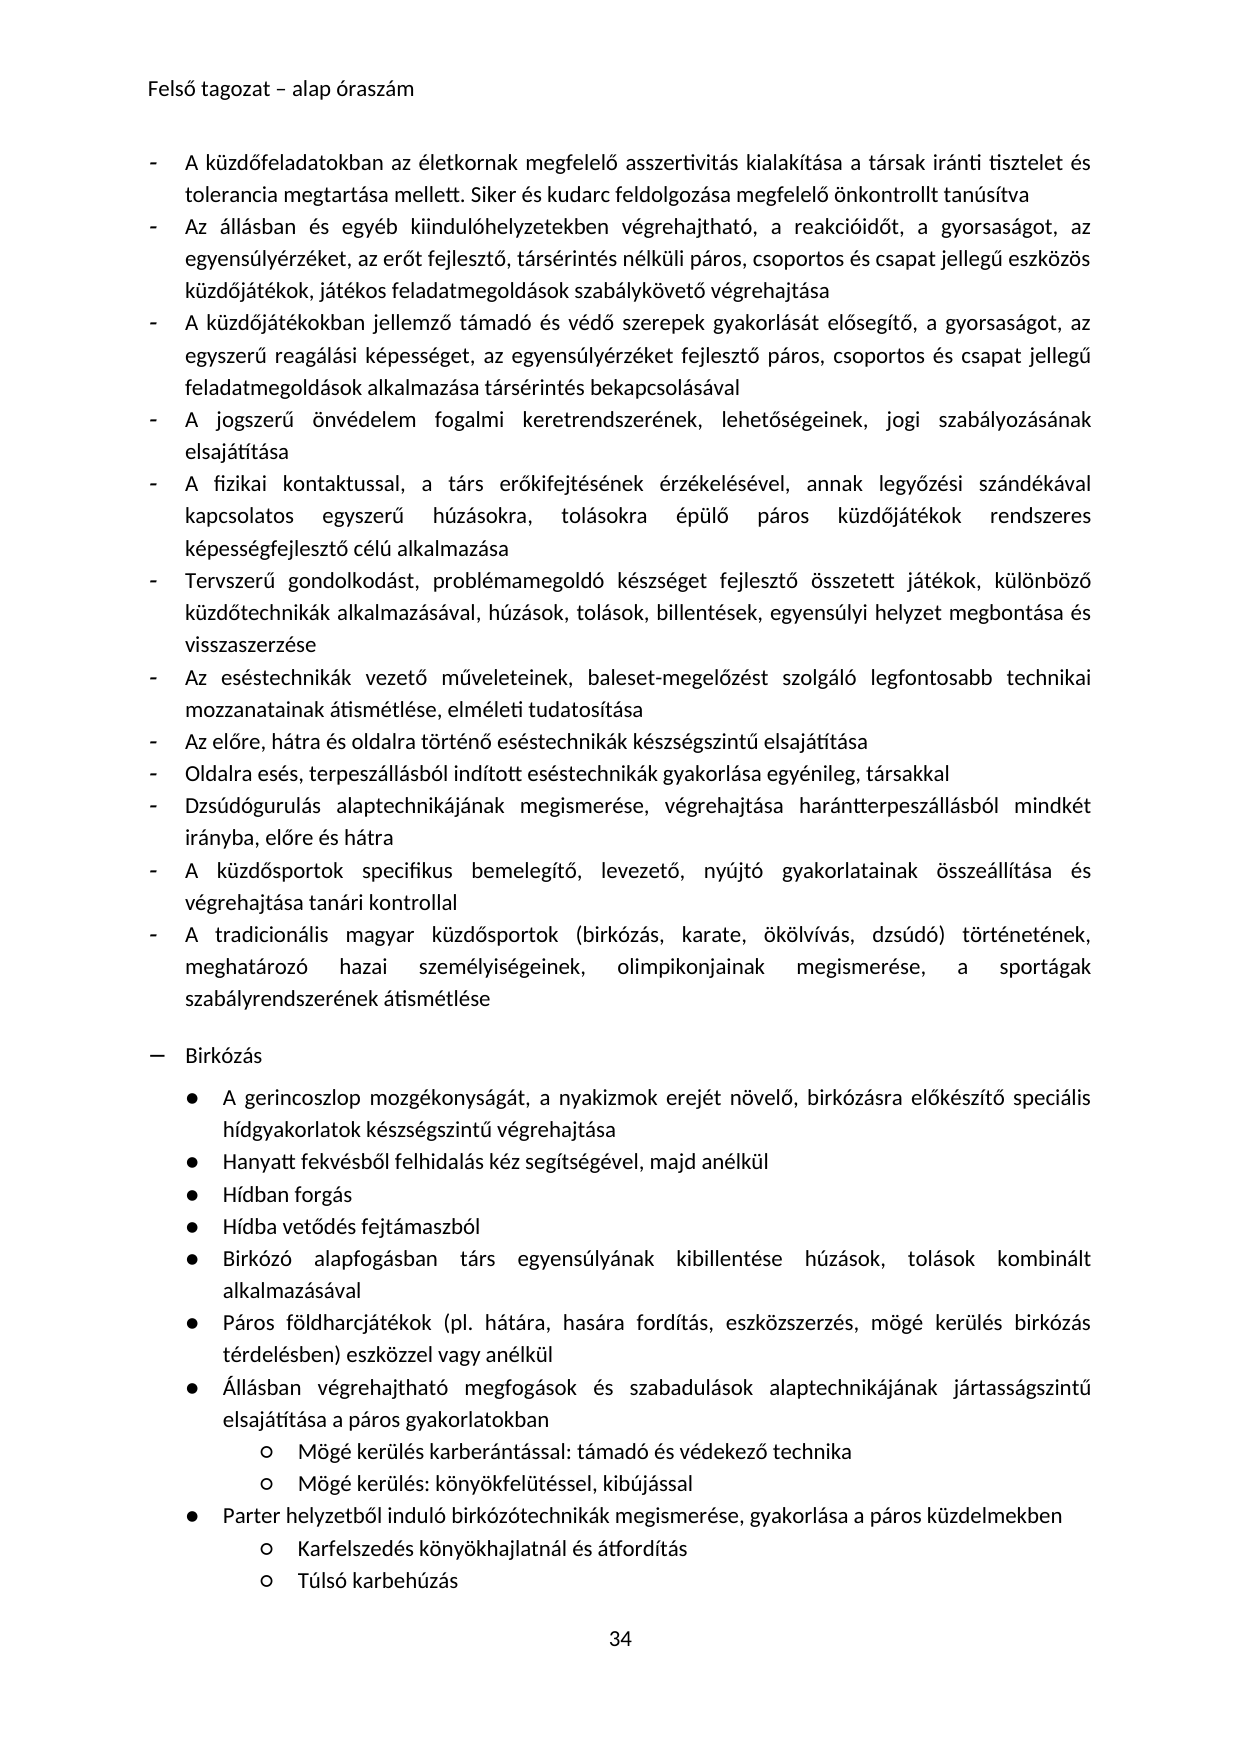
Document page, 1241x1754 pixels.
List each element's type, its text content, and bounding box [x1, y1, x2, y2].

list A küzdősportok specifikus bemelegítő, levezető, nyújtó gyakorlatainak összeállítása és végrehajtása tanári kontrollal [148, 856, 1093, 916]
list Mögé kerülés karberántással: támadó és védekező technika [260, 1437, 1093, 1465]
list Hídba vetődés fejtámaszból [185, 1212, 1093, 1240]
list A küzdőfeladatokban az életkornak megfelelő asszertivitás kialakítása a társak iránti tisztelet és tolerancia megtartása mellett. Siker és kudarc feldolgozása megfelelő önkontrollt tanúsítva [148, 148, 1093, 208]
list A jogszerű önvédelem fogalmi keretrendszerének, lehetőségeinek, jogi szabályozásának elsajátítása [148, 405, 1093, 465]
list Páros földharcjátékok (pl. hátára, hasára fordítás, eszközszerzés, mögé kerülés birkózás térdelésben) eszközzel vagy anélkül [185, 1308, 1093, 1369]
list Karfelszedés könyökhajlatnál és átfordítás [260, 1534, 1093, 1562]
list A küzdőjátékokban jellemző támadó és védő szerepek gyakorlását elősegítő, a gyorsaságot, az egyszerű reagálási képességet, az egyensúlyérzéket fejlesztő páros, csoportos és csapat jellegű feladatmegoldások alkalmazása társérintés bekapcsolásával [148, 308, 1093, 401]
list Az állásban és egyéb kiindulóhelyzetekben végrehajtható, a reakcióidőt, a gyorsaságot, az egyensúlyérzéket, az erőt fejlesztő, társérintés nélküli páros, csoportos és csapat jellegű eszközös küzdőjátékok, játékos feladatmegoldások szabálykövető végrehajtása [148, 212, 1093, 304]
list Oldalra esés, terpeszállásból indított eséstechnikák gyakorlása egyénileg, társakkal [148, 759, 1093, 787]
list Parter helyzetből induló birkózótechnikák megismerése, gyakorlása a páros küzdelmekben [185, 1502, 1093, 1529]
list Az eséstechnikák vezető műveleteinek, baleset-megelőzést szolgáló legfontosabb technikai mozzanatainak átismétlése, elméleti tudatosítása [148, 663, 1093, 723]
list A gerincoszlop mozgékonyságát, a nyakizmok erejét növelő, birkózásra előkészítő speciális hídgyakorlatok készségszintű végrehajtása [185, 1083, 1093, 1143]
list A fizikai kontaktussal, a társ erőkifejtésének érzékelésével, annak legyőzési szándékával kapcsolatos egyszerű húzásokra, tolásokra épülő páros küzdőjátékok rendszeres képességfejlesztő célú alkalmazása [148, 469, 1093, 562]
list Túlsó karbehúzás [260, 1566, 1093, 1594]
list Hanyatt fekvésből felhidalás kéz segítségével, majd anélkül [185, 1147, 1093, 1176]
list Hídban forgás [185, 1180, 1093, 1208]
list Birkózás [148, 1029, 1093, 1076]
list Az előre, hátra és oldalra történő eséstechnikák készségszintű elsajátítása [148, 727, 1093, 755]
list Mögé kerülés: könyökfelütéssel, kibújással [260, 1469, 1093, 1497]
list Állásban végrehajtható megfogások és szabadulások alaptechnikájának jártasságszintű elsajátítása a páros gyakorlatokban [185, 1373, 1093, 1433]
list A tradicionális magyar küzdősportok (birkózás, karate, ökölvívás, dzsúdó) történetének, meghatározó hazai személyiségeinek, olimpikonjainak megismerése, a sportágak szabályrendszerének átismétlése [148, 920, 1093, 1012]
list Birkózó alapfogásban társ egyensúlyának kibillentése húzások, tolások kombinált alkalmazásával [185, 1244, 1093, 1304]
list Tervszerű gondolkodást, problémamegoldó készséget fejlesztő összetett játékok, különböző küzdőtechnikák alkalmazásával, húzások, tolások, billentések, egyensúlyi helyzet megbontása és visszaszerzése [148, 566, 1093, 658]
list Dzsúdógurulás alaptechnikájának megismerése, végrehajtása harántterpeszállásból mindkét irányba, előre és hátra [148, 791, 1093, 852]
